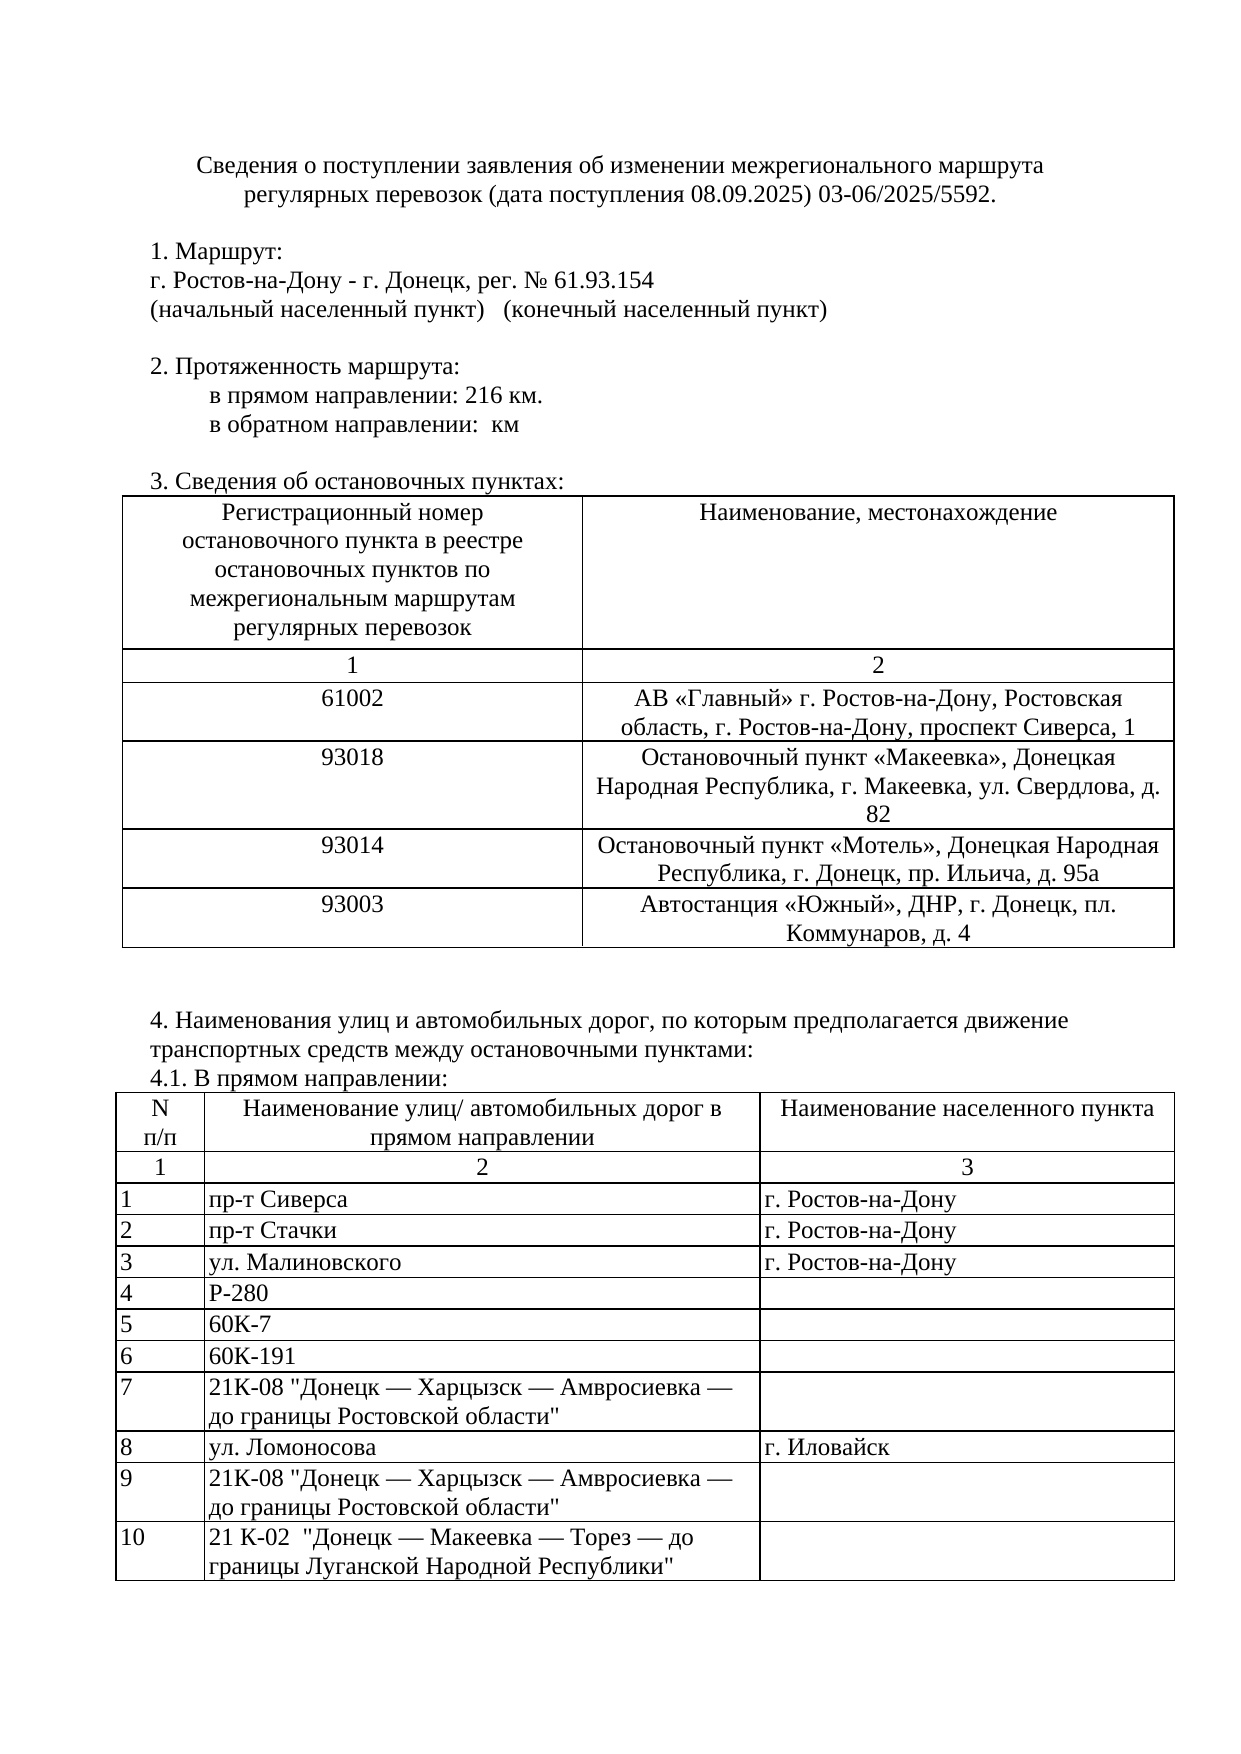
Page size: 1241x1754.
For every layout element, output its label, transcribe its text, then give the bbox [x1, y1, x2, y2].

table_cell пр-т Стачки [205, 1215, 759, 1245]
text 4. Наименования улиц и автомобильных дорог, по которым предполагается движение транспортных средств между остановочными пунктами: [150, 1005, 1090, 1063]
text 4.1. В прямом направлении: [150, 1063, 1090, 1092]
text 2. Протяженность маршрута: [150, 351, 1090, 380]
table_cell 10 [117, 1522, 204, 1579]
table_cell Остановочный пункт «Мотель», Донецкая Народная Республика, г. Донецк, пр. Ильича, д. 95а [583, 830, 1173, 887]
table_cell 60К-191 [205, 1341, 759, 1371]
table_cell 4 [117, 1278, 204, 1308]
table_cell 2 [583, 650, 1173, 681]
text в обратном направлении: км [150, 409, 1090, 437]
table_cell ул. Ломоносова [205, 1432, 759, 1461]
table_cell 2 [205, 1152, 759, 1182]
table_cell 9 [117, 1463, 204, 1521]
table_cell 5 [117, 1310, 204, 1339]
table_cell 3 [117, 1247, 204, 1277]
table_cell Остановочный пункт «Макеевка», Донецкая Народная Республика, г. Макеевка, ул. Свердлова, д. 82 [583, 742, 1173, 828]
table_cell [761, 1310, 1174, 1339]
text в прямом направлении: 216 км. [150, 380, 1090, 409]
table_cell 3 [761, 1152, 1174, 1182]
table_header Наименование населенного пункта [761, 1093, 1174, 1151]
table_cell 1 [117, 1184, 204, 1214]
table_cell г. Ростов-на-Дону [761, 1215, 1174, 1245]
table_cell Автостанция «Южный», ДНР, г. Донецк, пл. Коммунаров, д. 4 [583, 889, 1173, 946]
table_header Наименование, местонахождение [583, 497, 1173, 648]
text (начальный населенный пункт) (конечный населенный пункт) [150, 294, 1090, 322]
table_cell [761, 1522, 1174, 1579]
text Сведения о поступлении заявления об изменении межрегионального маршрута регулярных перевозок (дата поступления 08.09.2025) 03-06/2025/5592. [150, 150, 1090, 207]
table_header Регистрационный номер остановочного пункта в реестре остановочных пунктов по межрегиональным маршрутам регулярных перевозок [123, 497, 582, 648]
table_cell 93018 [123, 742, 582, 828]
table_cell г. Ростов-на-Дону [761, 1184, 1174, 1214]
table_cell ул. Малиновского [205, 1247, 759, 1277]
table_cell 7 [117, 1373, 204, 1430]
table_cell 60К-7 [205, 1310, 759, 1339]
table_cell 1 [117, 1152, 204, 1182]
table_cell [761, 1278, 1174, 1308]
table_cell АВ «Главный» г. Ростов-на-Дону, Ростовская область, г. Ростов-на-Дону, проспект Сиверса, 1 [583, 683, 1173, 740]
table_header Наименование улиц/ автомобильных дорог в прямом направлении [205, 1093, 759, 1151]
table_cell 93014 [123, 830, 582, 887]
table_cell 21 К-02 "Донецк — Макеевка — Торез — до границы Луганской Народной Республики" [205, 1522, 759, 1579]
table_cell пр-т Сиверса [205, 1184, 759, 1214]
table_cell 93003 [123, 889, 582, 946]
table_cell 21К-08 "Донецк — Харцызск — Амвросиевка — до границы Ростовской области" [205, 1463, 759, 1521]
table_cell 8 [117, 1432, 204, 1461]
table_cell Р-280 [205, 1278, 759, 1308]
text 3. Сведения об остановочных пунктах: [150, 466, 1090, 495]
table_cell 61002 [123, 683, 582, 740]
text г. Ростов-на-Дону - г. Донецк, рег. № 61.93.154 [150, 265, 1090, 294]
table_cell 21К-08 "Донецк — Харцызск — Амвросиевка — до границы Ростовской области" [205, 1373, 759, 1430]
table_cell [761, 1463, 1174, 1521]
table_cell 2 [117, 1215, 204, 1245]
table_cell [761, 1341, 1174, 1371]
table_header N п/п [117, 1093, 204, 1151]
text 1. Маршрут: [150, 236, 1090, 265]
table_cell 1 [123, 650, 582, 681]
table_cell 6 [117, 1341, 204, 1371]
table_cell г. Ростов-на-Дону [761, 1247, 1174, 1277]
table_cell [761, 1373, 1174, 1430]
table_cell г. Иловайск [761, 1432, 1174, 1461]
